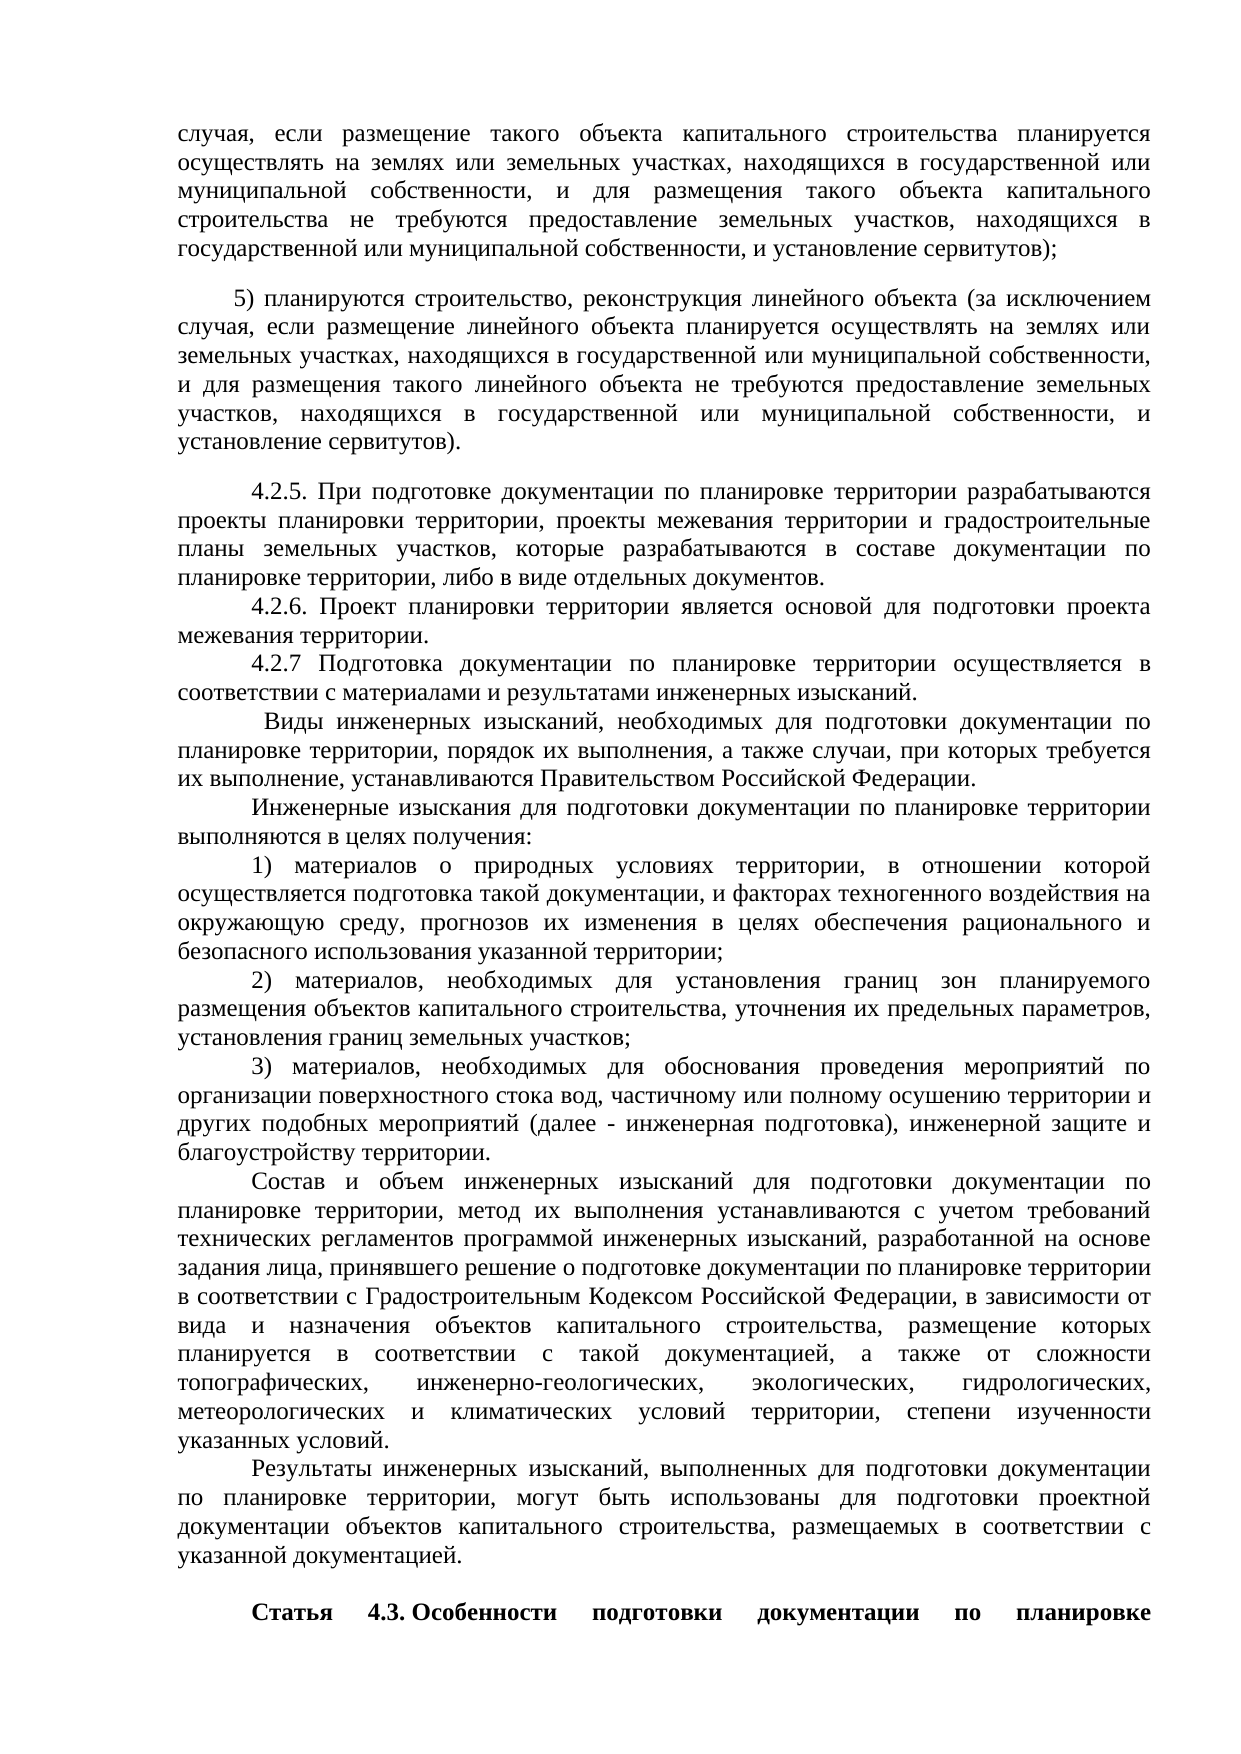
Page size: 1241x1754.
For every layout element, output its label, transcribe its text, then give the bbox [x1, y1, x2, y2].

list 1) материалов о природных условиях территории, в отношении которой осуществляется подготовка такой документации, и факторах техногенного воздействия на окружающую среду, прогнозов их изменения в целях обеспечения рационального и безопасного использования указанной территории; [177, 850, 1152, 965]
list 4.2.6. Проект планировки территории является основой для подготовки проекта межевания территории. [177, 591, 1152, 648]
list Инженерные изыскания для подготовки документации по планировке территории выполняются в целях получения: [177, 792, 1152, 850]
list 4.2.5. При подготовке документации по планировке территории разрабатываются проекты планировки территории, проекты межевания территории и градостроительные планы земельных участков, которые разрабатываются в составе документации по планировке территории, либо в виде отдельных документов. [177, 476, 1152, 591]
list Состав и объем инженерных изысканий для подготовки документации по планировке территории, метод их выполнения устанавливаются с учетом требований технических регламентов программой инженерных изысканий, разработанной на основе задания лица, принявшего решение о подготовке документации по планировке территории в соответствии с Градостроительным Кодексом Российской Федерации, в зависимости от вида и назначения объектов капитального строительства, размещение которых планируется в соответствии с такой документацией, а также от сложности топографических, инженерно-геологических, экологических, гидрологических, метеорологических и климатических условий территории, степени изученности указанных условий. [177, 1166, 1152, 1453]
list 4.2.7 Подготовка документации по планировке территории осуществляется в соответствии с материалами и результатами инженерных изысканий. [177, 648, 1152, 706]
text 5) планируются строительство, реконструкция линейного объекта (за исключением случая, если размещение линейного объекта планируется осуществлять на землях или земельных участках, находящихся в государственной или муниципальной собственности, и для размещения такого линейного объекта не требуются предоставление земельных участков, находящихся в государственной или муниципальной собственности, и установление сервитутов). [177, 283, 1152, 455]
list 2) материалов, необходимых для установления границ зон планируемого размещения объектов капитального строительства, уточнения их предельных параметров, установления границ земельных участков; [177, 965, 1152, 1051]
list Результаты инженерных изысканий, выполненных для подготовки документации по планировке территории, могут быть использованы для подготовки проектной документации объектов капитального строительства, размещаемых в соответствии с указанной документацией. [177, 1453, 1152, 1568]
list Виды инженерных изысканий, необходимых для подготовки документации по планировке территории, порядок их выполнения, а также случаи, при которых требуется их выполнение, устанавливаются Правительством Российской Федерации. [177, 706, 1152, 792]
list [177, 1597, 1152, 1626]
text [177, 118, 1152, 262]
list 3) материалов, необходимых для обоснования проведения мероприятий по организации поверхностного стока вод, частичному или полному осушению территории и других подобных мероприятий (далее - инженерная подготовка), инженерной защите и благоустройству территории. [177, 1051, 1152, 1166]
